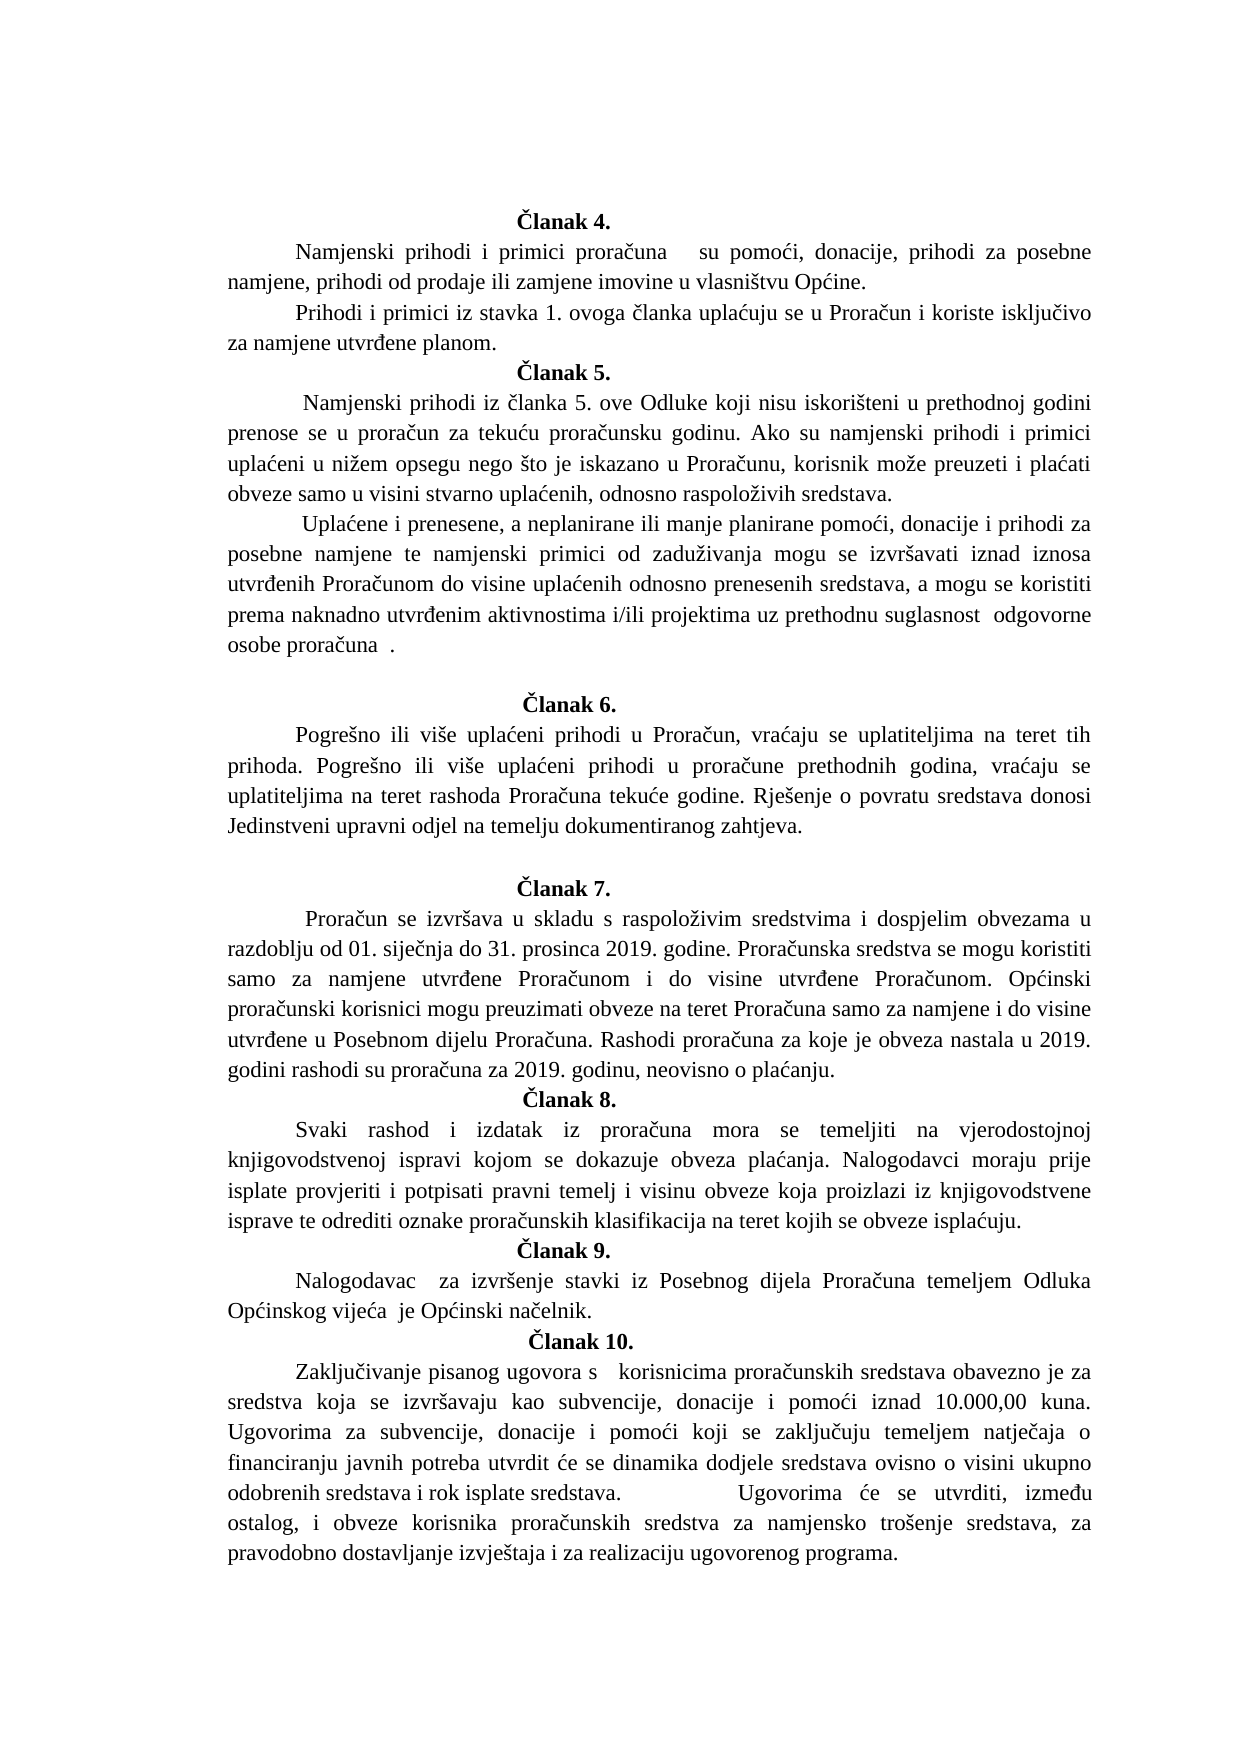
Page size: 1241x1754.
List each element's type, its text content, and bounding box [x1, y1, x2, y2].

list Članak 7. [227, 874, 1093, 901]
list Uplaćene i prenesene, a neplanirane ili manje planirane pomoći, donacije i prihodi za posebne namjene te namjenski primici od zaduživanja mogu se izvršavati iznad iznosa utvrđenih Proračunom do visine uplaćenih odnosno prenesenih sredstava, a mogu se koristiti prema naknadno utvrđenim aktivnostima i/ili projektima uz prethodnu suglasnost odgovorne osobe proračuna . [227, 510, 1093, 657]
list Nalogodavac za izvršenje stavki iz Posebnog dijela Proračuna temeljem Odluka Općinskog vijeća je Općinski načelnik. [227, 1267, 1093, 1324]
list Prihodi i primici iz stavka 1. ovoga članka uplaćuju se u Proračun i koriste isključivo za namjene utvrđene planom. [227, 299, 1093, 355]
list Zaključivanje pisanog ugovora s korisnicima proračunskih sredstava obavezno je za sredstva koja se izvršavaju kao subvencije, donacije i pomoći iznad 10.000,00 kuna. Ugovorima za subvencije, donacije i pomoći koji se zaključuju temeljem natječaja o financiranju javnih potreba utvrdit će se dinamika dodjele sredstava ovisno o visini ukupno odobrenih sredstava i rok isplate sredstava. Ugovorima će se utvrditi, između ostalog, i obveze korisnika proračunskih sredstva za namjensko trošenje sredstava, za pravodobno dostavljanje izvještaja i za realizaciju ugovorenog programa. [227, 1358, 1093, 1566]
list Članak 9. [227, 1237, 1093, 1263]
list Članak 6. [227, 691, 1093, 718]
list Proračun se izvršava u skladu s raspoloživim sredstvima i dospjelim obvezama u razdoblju od 01. siječnja do 31. prosinca 2019. godine. Proračunska sredstva se mogu koristiti samo za namjene utvrđene Proračunom i do visine utvrđene Proračunom. Općinski proračunski korisnici mogu preuzimati obveze na teret Proračuna samo za namjene i do visine utvrđene u Posebnom dijelu Proračuna. Rashodi proračuna za koje je obveza nastala u 2019. godini rashodi su proračuna za 2019. godinu, neovisno o plaćanju. [227, 905, 1093, 1082]
list Članak 5. [227, 359, 1093, 385]
list Članak 4. [227, 208, 1093, 234]
list Članak 10. [227, 1328, 1093, 1354]
list Namjenski prihodi iz članka 5. ove Odluke koji nisu iskorišteni u prethodnoj godini prenose se u proračun za tekuću proračunsku godinu. Ako su namjenski prihodi i primici uplaćeni u nižem opsegu nego što je iskazano u Proračunu, korisnik može preuzeti i plaćati obveze samo u visini stvarno uplaćenih, odnosno raspoloživih sredstava. [227, 389, 1093, 506]
list Svaki rashod i izdatak iz proračuna mora se temeljiti na vjerodostojnoj knjigovodstvenoj ispravi kojom se dokazuje obveza plaćanja. Nalogodavci moraju prije isplate provjeriti i potpisati pravni temelj i visinu obveze koja proizlazi iz knjigovodstvene isprave te odrediti oznake proračunskih klasifikacija na teret kojih se obveze isplaćuju. [227, 1116, 1093, 1233]
list Članak 8. [227, 1086, 1093, 1112]
list Pogrešno ili više uplaćeni prihodi u Proračun, vraćaju se uplatiteljima na teret tih prihoda. Pogrešno ili više uplaćeni prihodi u proračune prethodnih godina, vraćaju se uplatiteljima na teret rashoda Proračuna tekuće godine. Rješenje o povratu sredstava donosi Jedinstveni upravni odjel na temelju dokumentiranog zahtjeva. [227, 722, 1093, 838]
list Namjenski prihodi i primici proračuna su pomoći, donacije, prihodi za posebne namjene, prihodi od prodaje ili zamjene imovine u vlasništvu Općine. [227, 238, 1093, 295]
